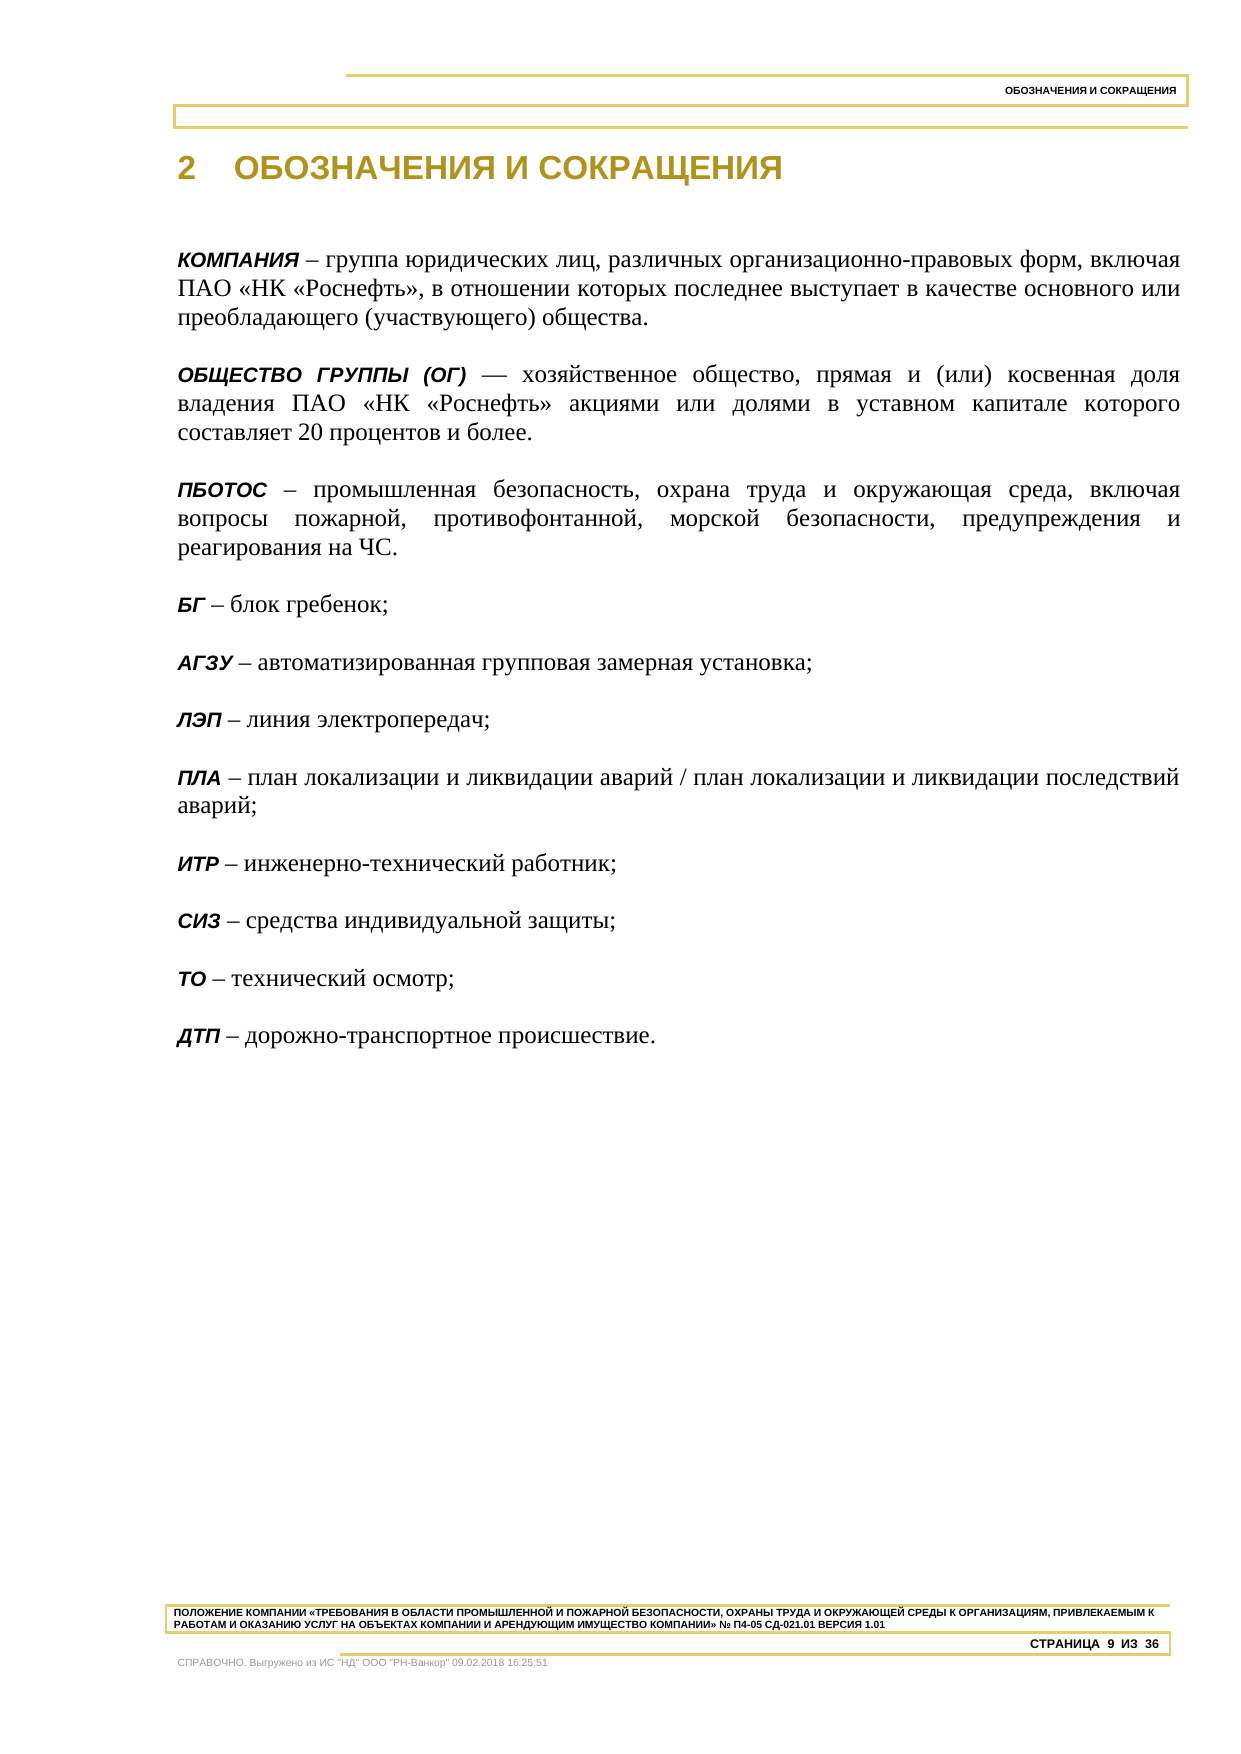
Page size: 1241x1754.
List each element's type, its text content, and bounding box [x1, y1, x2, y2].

text ПБОТОС – промышленная безопасность, охрана труда и окружающая среда, включая вопросы пожарной, противофонтанной, морской безопасности, предупреждения и реагирования на ЧС. [177, 474, 1181, 560]
text ОБЩЕСТВО ГРУППЫ (ОГ) — хозяйственное общество, прямая и (или) косвенная доля владения ПАО «НК «Роснефть» акциями или долями в уставном капитале которого составляет 20 процентов и более. [177, 359, 1181, 445]
text АГЗУ – автоматизированная групповая замерная установка; [177, 647, 1181, 675]
text ДТП – дорожно-транспортное происшествие. [177, 1020, 1181, 1049]
subtitle 2 ОБОЗНАЧЕНИЯ И СОКРАЩЕНИЯ [177, 148, 1181, 187]
text ПЛА – план локализации и ликвидации аварий / план локализации и ликвидации последствий аварий; [177, 762, 1181, 819]
text ТО – технический осмотр; [177, 963, 1181, 992]
text ИТР – инженерно-технический работник; [177, 848, 1181, 877]
text ЛЭП – линия электропередач; [177, 704, 1181, 733]
text БГ – блок гребенок; [177, 589, 1181, 618]
text КОМПАНИЯ – группа юридических лиц, различных организационно-правовых форм, включая ПАО «НК «Роснефть», в отношении которых последнее выступает в качестве основного или преобладающего (участвующего) общества. [177, 244, 1181, 330]
text СИЗ – средства индивидуальной защиты; [177, 905, 1181, 934]
